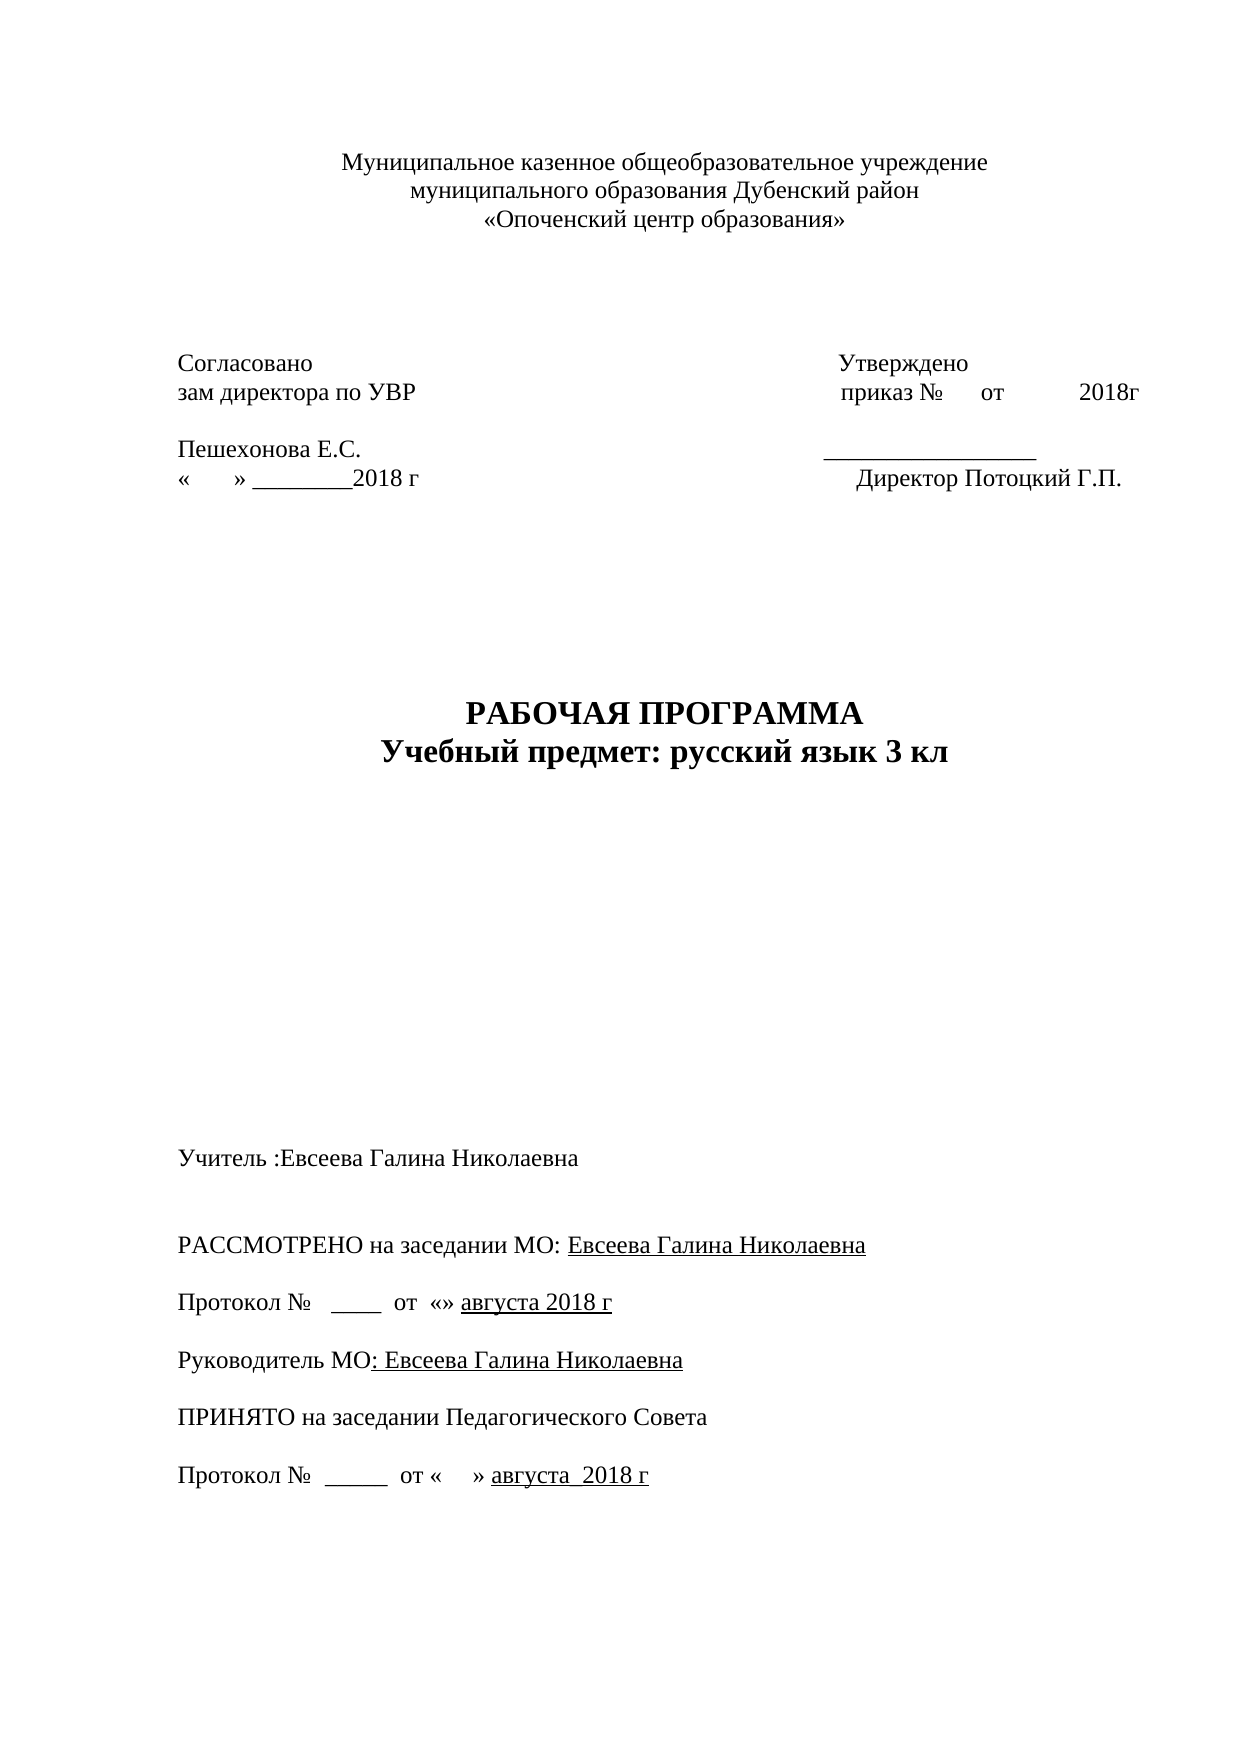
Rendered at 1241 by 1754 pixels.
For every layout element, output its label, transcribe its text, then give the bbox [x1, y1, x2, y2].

text Протокол № ____ от «» августа 2018 г [177, 1287, 1152, 1316]
text Муниципальное казенное общеобразовательное учреждение [177, 147, 1152, 176]
text ПРИНЯТО на заседании Педагогического Совета [177, 1402, 1152, 1431]
text муниципального образования Дубенский район [177, 176, 1152, 204]
text Протокол № _____ от « » августа_2018 г [177, 1460, 1152, 1488]
text Пешехонова Е.С. _________________ [177, 434, 1152, 463]
text Учебный предмет: русский язык 3 кл [177, 731, 1152, 770]
text РАССМОТРЕНО на заседании МО: Евсеева Галина Николаевна [177, 1230, 1152, 1258]
text Учитель :Евсеева Галина Николаевна [177, 1143, 1152, 1172]
text «Опоченский центр образования» [177, 204, 1152, 233]
text РАБОЧАЯ ПРОГРАММА [177, 693, 1152, 731]
text Согласовано Утверждено [177, 348, 1152, 377]
text зам директора по УВР приказ № от 2018г [177, 377, 1152, 406]
text « » ________2018 г Директор Потоцкий Г.П. [177, 463, 1152, 492]
text Руководитель МО: Евсеева Галина Николаевна [177, 1345, 1152, 1373]
